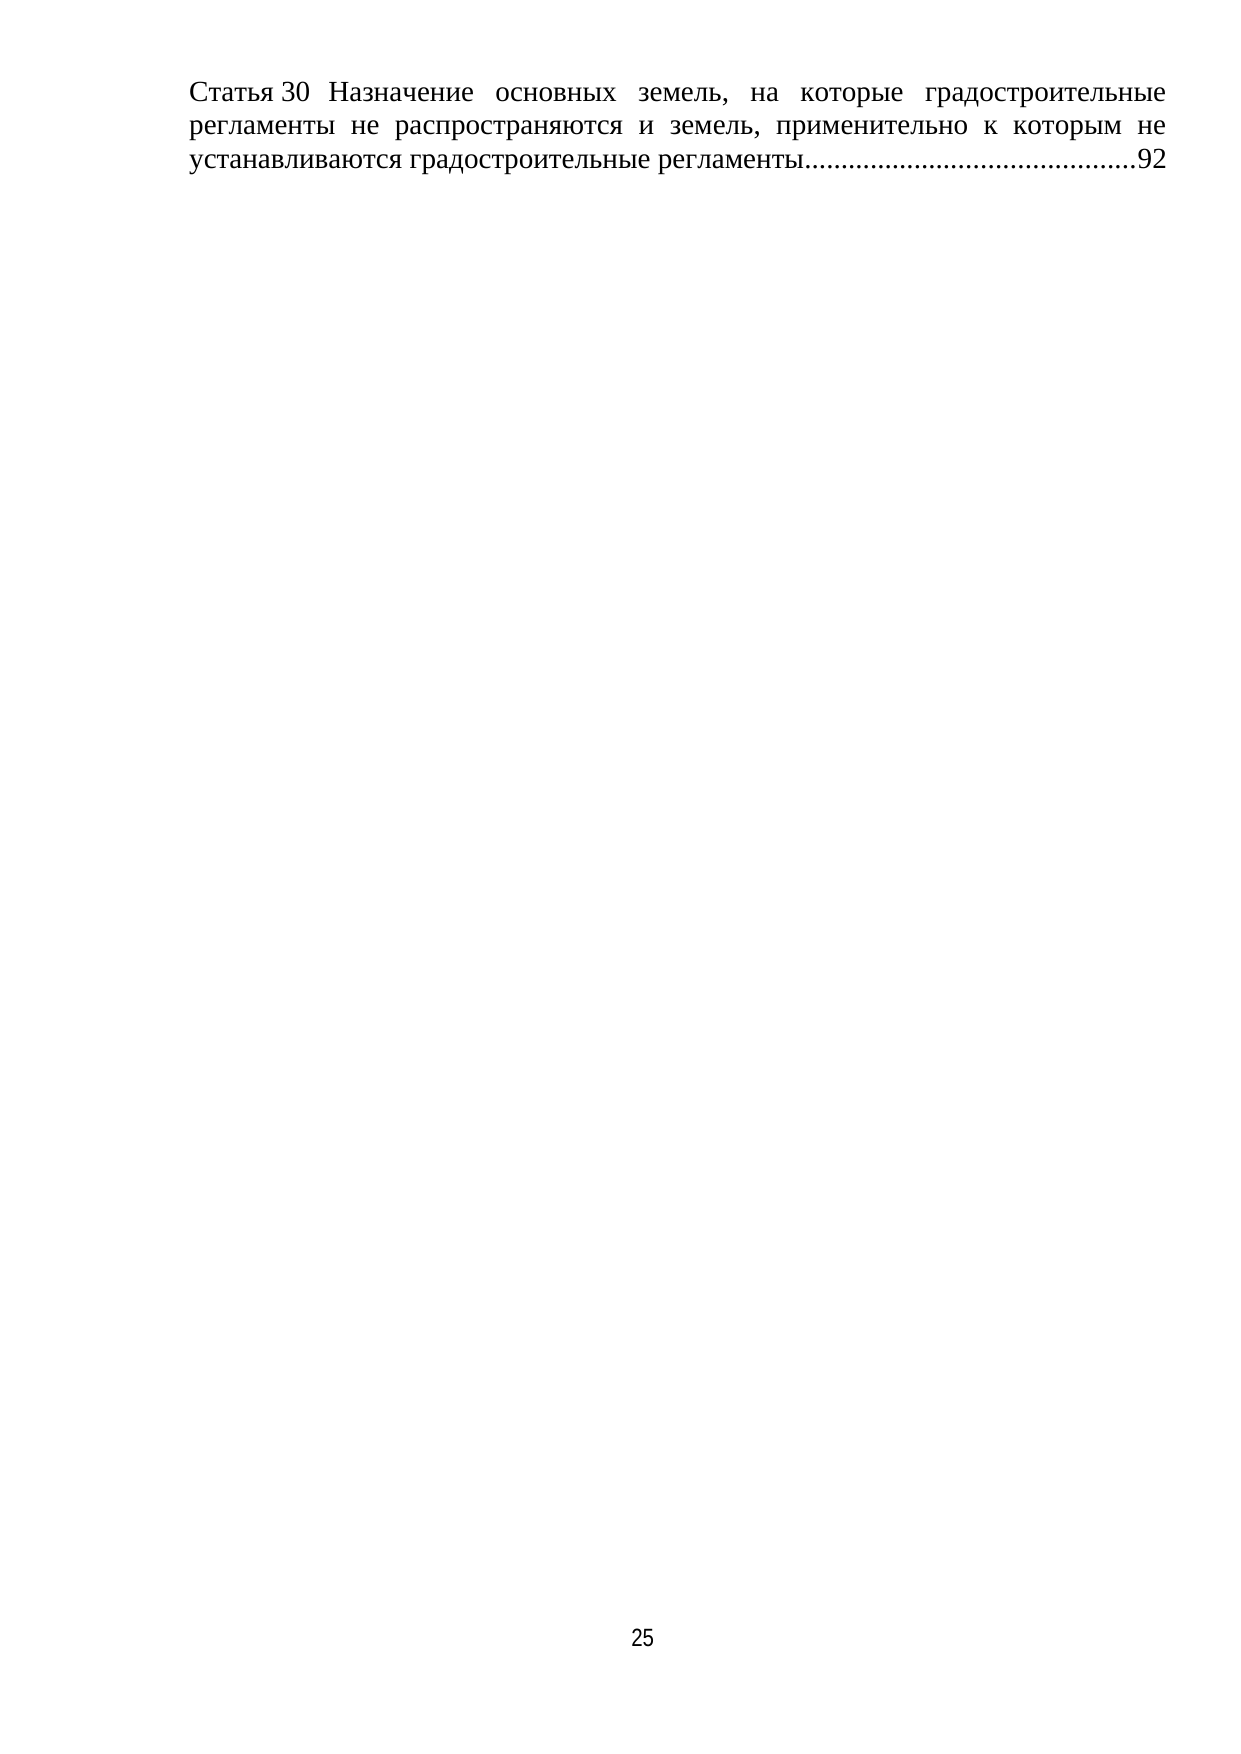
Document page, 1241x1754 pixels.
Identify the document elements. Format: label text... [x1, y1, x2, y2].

text Статья 30 Назначение основных земель, на которые градостроительные регламенты не распространяются и земель, применительно к которым не устанавливаются градостроительные регламенты 92 [189, 74, 1167, 174]
